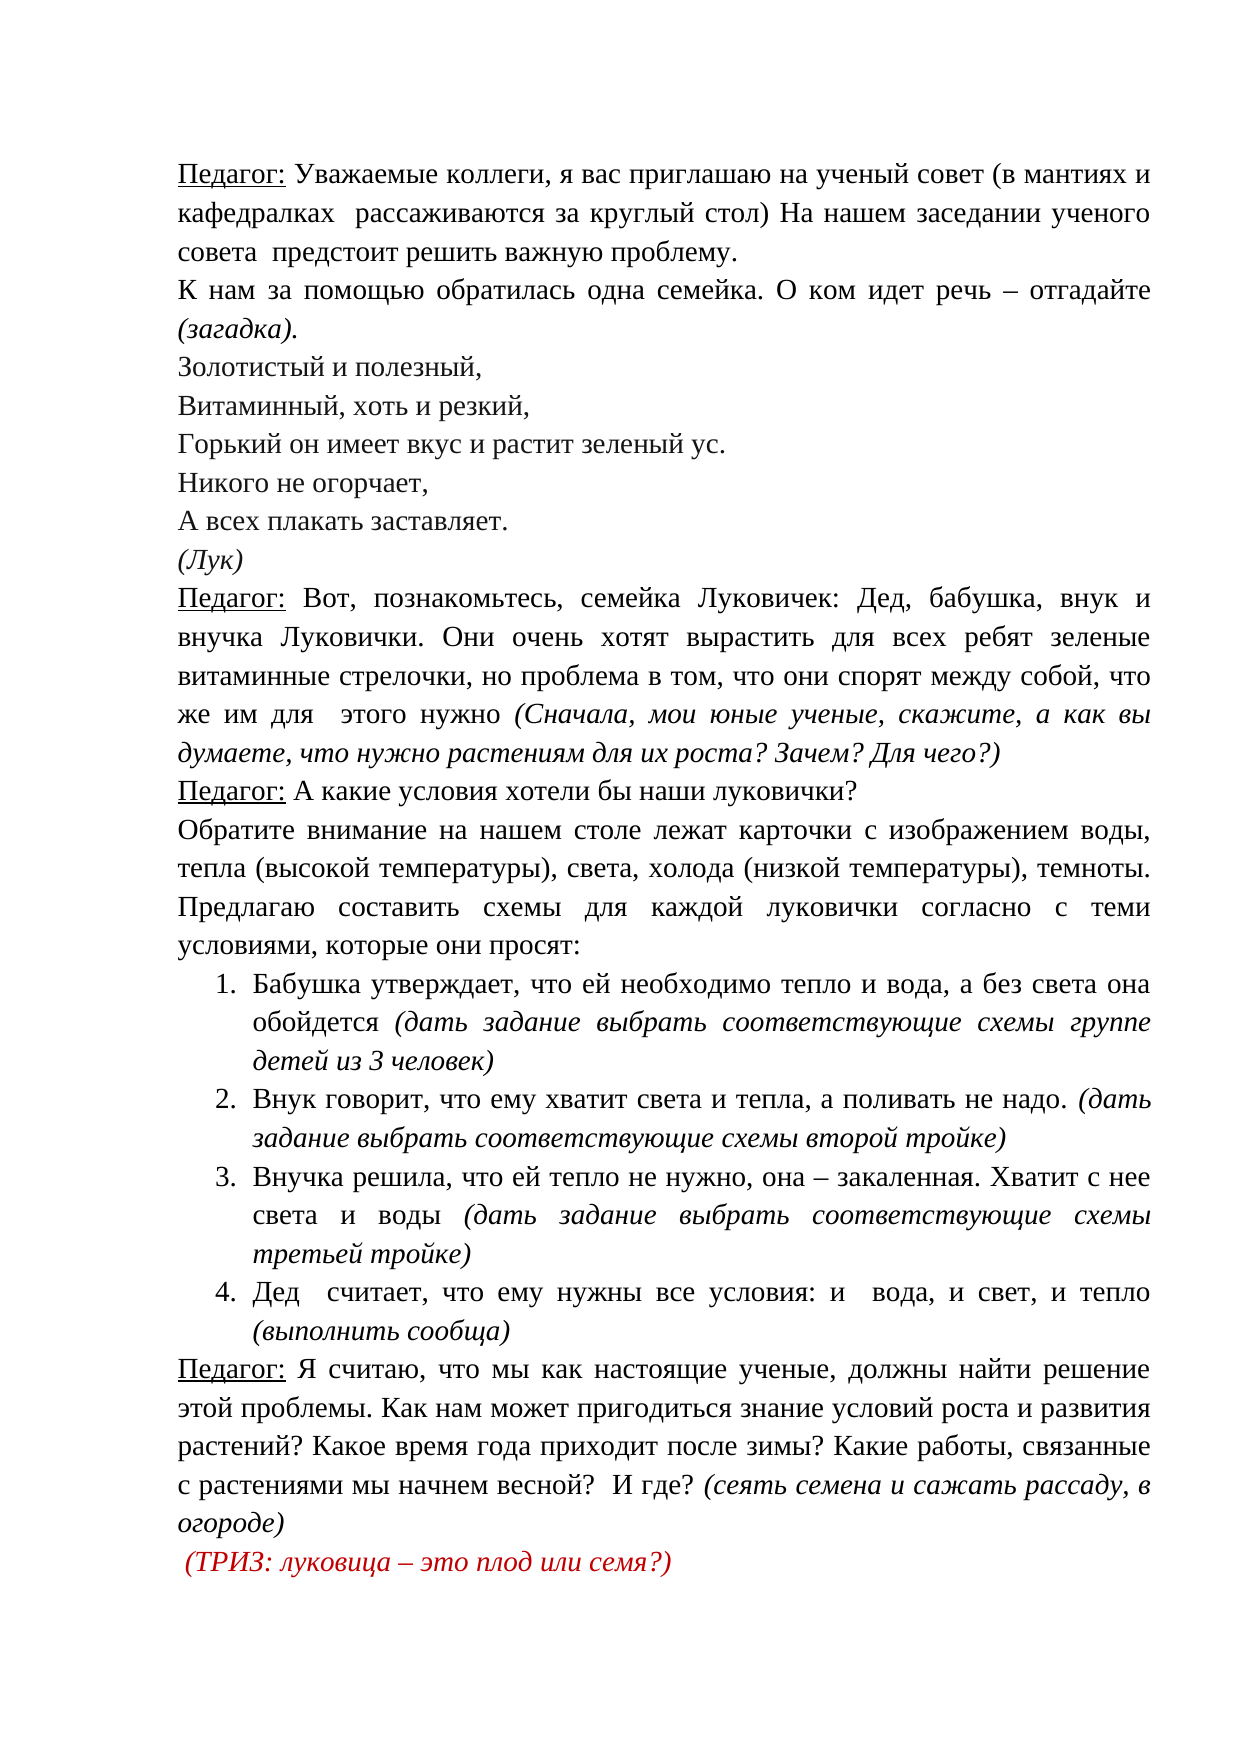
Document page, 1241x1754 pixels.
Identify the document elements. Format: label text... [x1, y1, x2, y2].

text Педагог: Я считаю, что мы как настоящие ученые, должны найти решение этой проблемы. Как нам может пригодиться знание условий роста и развития растений? Какое время года приходит после зимы? Какие работы, связанные с растениями мы начнем весной? И где? (сеять семена и сажать рассаду, в огороде) [177, 1351, 1152, 1539]
list Дед считает, что ему нужны все условия: и вода, и свет, и тепло (выполнить сообща) [215, 1274, 1152, 1346]
text Педагог: Вот, познакомьтесь, семейка Луковичек: Дед, бабушка, внук и внучка Луковички. Они очень хотят вырастить для всех ребят зеленые витаминные стрелочки, но проблема в том, что они спорят между собой, что же им для этого нужно (Сначала, мои юные ученые, скажите, а как вы думаете, что нужно растениям для их роста? Зачем? Для чего?) [177, 581, 1152, 768]
list Бабушка утверждает, что ей необходимо тепло и вода, а без света она обойдется (дать задание выбрать соответствующие схемы группе детей из 3 человек) [215, 966, 1152, 1077]
list Внук говорит, что ему хватит света и тепла, а поливать не надо. (дать задание выбрать соответствующие схемы второй тройке) [215, 1082, 1152, 1154]
text Никого не огорчает, А всех плакать заставляет. (Лук) [177, 465, 1152, 576]
text К нам за помощью обратилась одна семейка. О ком идет речь – отгадайте (загадка). [177, 272, 1152, 344]
text Золотистый и полезный, Витаминный, хоть и резкий, Горький он имеет вкус и растит зеленый ус. [177, 349, 1152, 460]
text Обратите внимание на нашем столе лежат карточки с изображением воды, тепла (высокой температуры), света, холода (низкой температуры), темноты. Предлагаю составить схемы для каждой луковички согласно с теми условиями, которые они просят: [177, 812, 1152, 961]
text Педагог: Уважаемые коллеги, я вас приглашаю на ученый совет (в мантиях и кафедралках рассаживаются за круглый стол) На нашем заседании ученого совета предстоит решить важную проблему. [177, 157, 1152, 267]
text Педагог: А какие условия хотели бы наши луковички? [177, 773, 1152, 807]
text (ТРИЗ: луковица – это плод или семя?) [177, 1544, 1152, 1578]
list Внучка решила, что ей тепло не нужно, она – закаленная. Хватит с нее света и воды (дать задание выбрать соответствующие схемы третьей тройке) [215, 1159, 1152, 1269]
